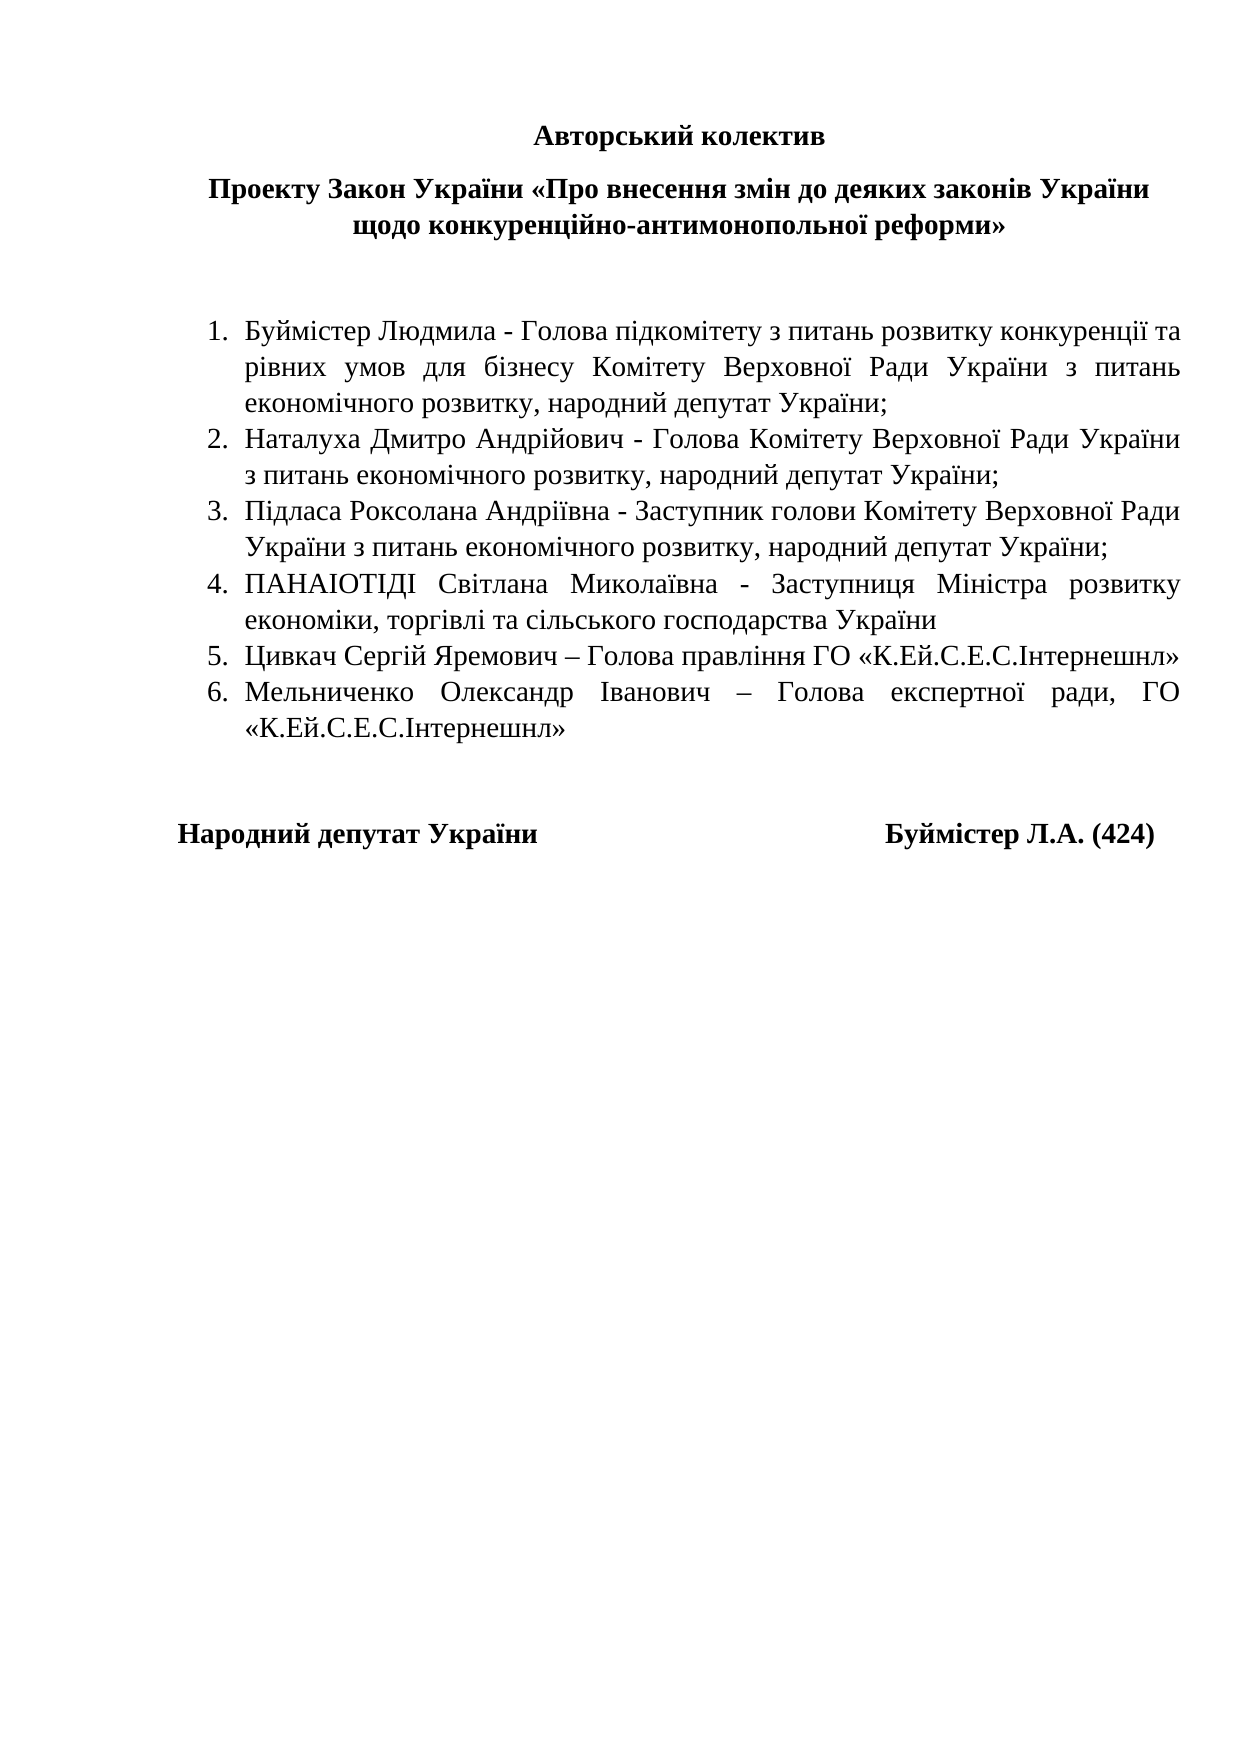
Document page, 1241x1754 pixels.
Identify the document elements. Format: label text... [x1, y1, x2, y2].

list Підласа Роксолана Андріївна - Заступник голови Комітету Верховної Ради України з питань економічного розвитку, народний депутат України; [207, 493, 1181, 563]
list Буймістер Людмила - Голова підкомітету з питань розвитку конкуренції та рівних умов для бізнесу Комітету Верховної Ради України з питань економічного розвитку, народний депутат України; [207, 313, 1181, 418]
list ПАНАІОТІДІ Світлана Миколаївна - Заступниця Міністра розвитку економіки, торгівлі та сільського господарства України [207, 566, 1181, 635]
text Народний депутат України Буймістер Л.А. (424) [177, 816, 1181, 849]
list Цивкач Сергій Яремович – Голова правління ГО «К.Ей.С.Е.С.Інтернешнл» [207, 638, 1181, 672]
list Мельниченко Олександр Іванович – Голова експертної ради, ГО «К.Ей.С.Е.С.Інтернешнл» [207, 674, 1181, 744]
text Проекту Закон України «Про внесення змін до деяких законів України щодо конкуренційно-антимонопольної реформи» [177, 171, 1181, 241]
list Наталуха Дмитро Андрійович - Голова Комітету Верховної Ради України з питань економічного розвитку, народний депутат України; [207, 421, 1181, 491]
text Авторський колектив [177, 118, 1181, 152]
